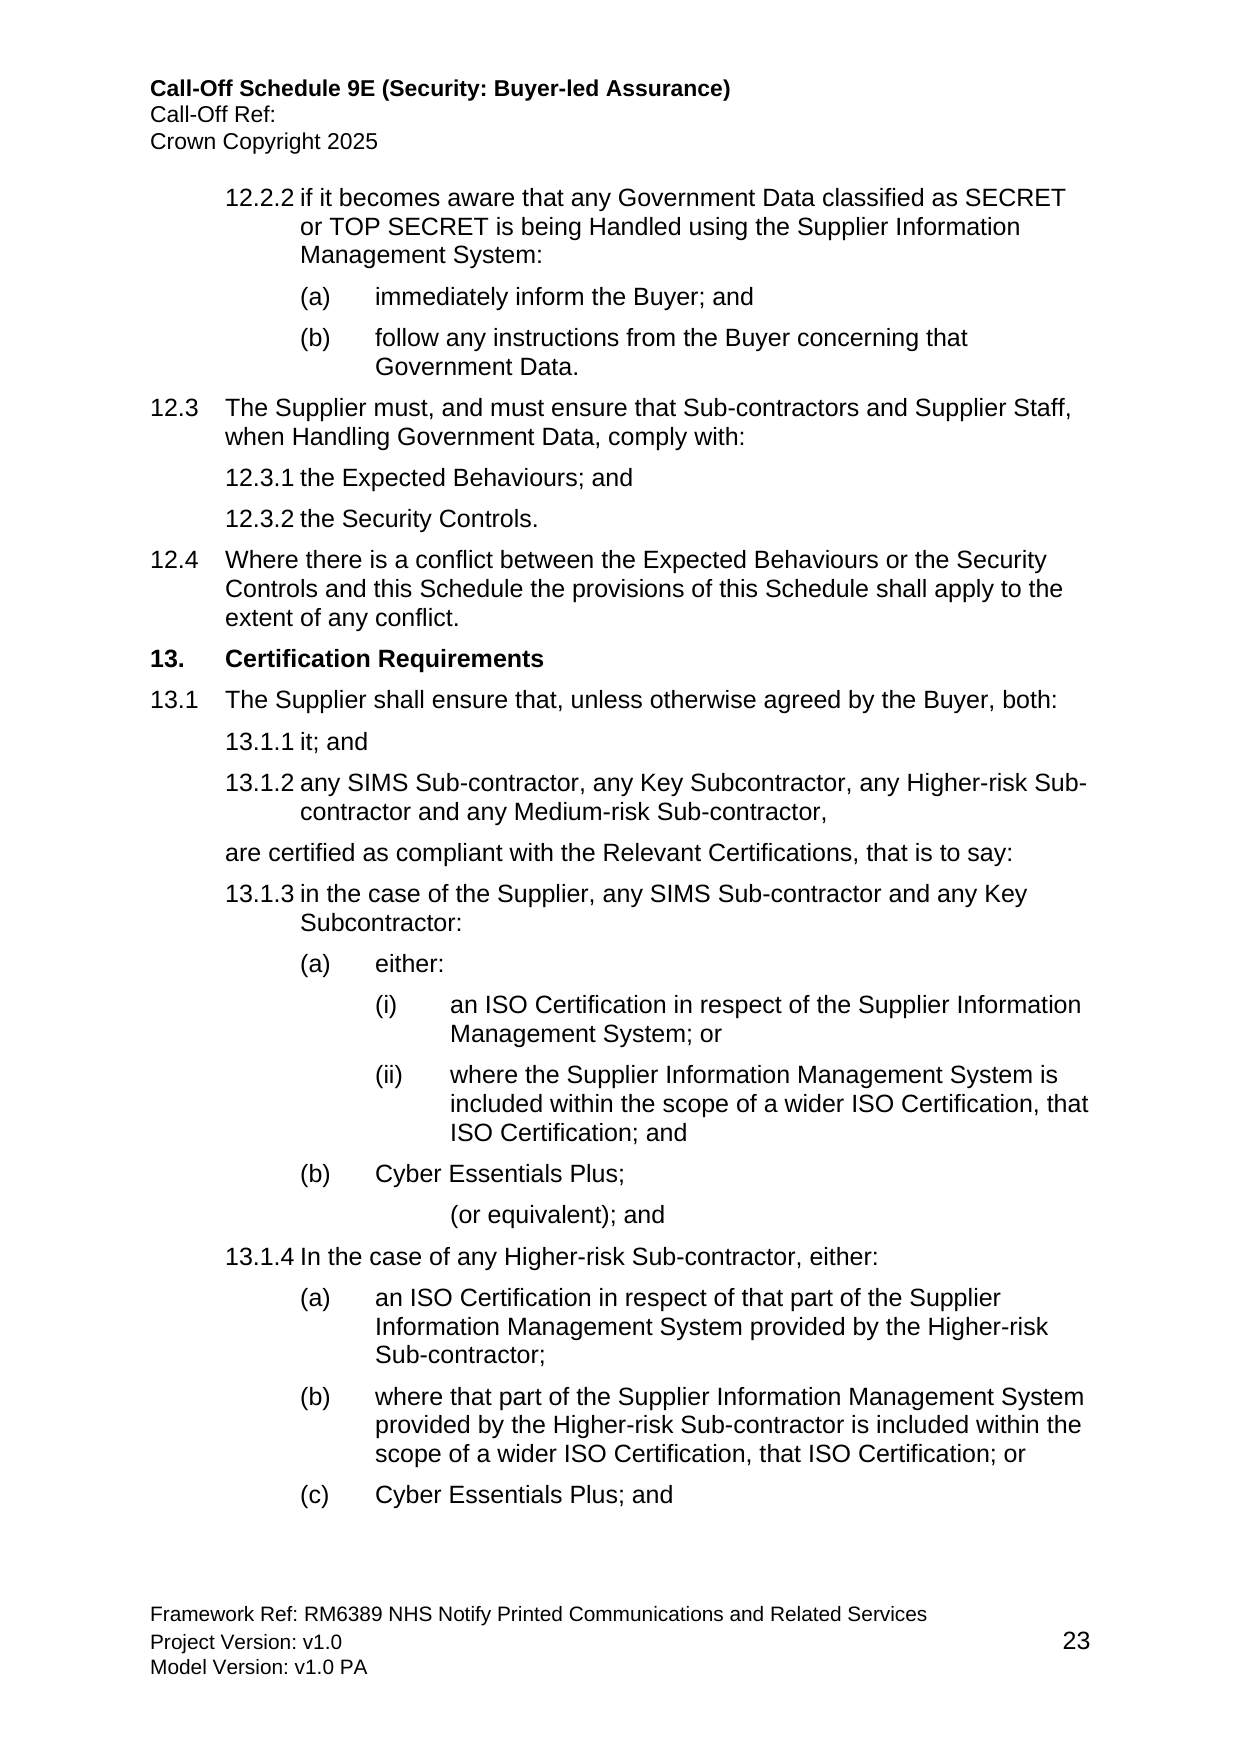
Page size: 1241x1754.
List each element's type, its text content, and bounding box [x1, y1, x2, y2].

subtitle The Supplier shall ensure that, unless otherwise agreed by the Buyer, both: [150, 685, 1090, 714]
subtitle Cyber Essentials Plus; [300, 1159, 1090, 1188]
subtitle follow any instructions from the Buyer concerning that Government Data. [300, 323, 1090, 380]
subtitle any SIMS Sub-contractor, any Key Subcontractor, any Higher-risk Sub-contractor and any Medium-risk Sub-contractor, [225, 768, 1090, 825]
subtitle where that part of the Supplier Information Management System provided by the Higher-risk Sub-contractor is included within the scope of a wider ISO Certification, that ISO Certification; or [300, 1382, 1090, 1468]
subtitle Cyber Essentials Plus; and [300, 1480, 1090, 1509]
subtitle an ISO Certification in respect of the Supplier Information Management System; or [375, 990, 1090, 1048]
subtitle in the case of the Supplier, any SIMS Sub-contractor and any Key Subcontractor: [225, 879, 1090, 937]
subtitle Where there is a conflict between the Expected Behaviours or the Security Controls and this Schedule the provisions of this Schedule shall apply to the extent of any conflict. [150, 545, 1090, 632]
subtitle an ISO Certification in respect of that part of the Supplier Information Management System provided by the Higher-risk Sub-contractor; [300, 1283, 1090, 1369]
subtitle In the case of any Higher-risk Sub-contractor, either: [225, 1242, 1090, 1270]
subtitle Certification Requirements [150, 644, 1090, 673]
subtitle it; and [225, 727, 1090, 755]
subtitle the Expected Behaviours; and [225, 463, 1090, 492]
subtitle either: [300, 949, 1090, 978]
subtitle are certified as compliant with the Relevant Certifications, that is to say: [225, 838, 1090, 867]
subtitle where the Supplier Information Management System is included within the scope of a wider ISO Certification, that ISO Certification; and [375, 1060, 1090, 1147]
subtitle (or equivalent); and [300, 1200, 1090, 1229]
subtitle immediately inform the Buyer; and [300, 282, 1090, 310]
subtitle the Security Controls. [225, 504, 1090, 533]
subtitle The Supplier must, and must ensure that Sub-contractors and Supplier Staff, when Handling Government Data, comply with: [150, 393, 1090, 450]
subtitle if it becomes aware that any Government Data classified as SECRET or TOP SECRET is being Handled using the Supplier Information Management System: [225, 183, 1090, 269]
